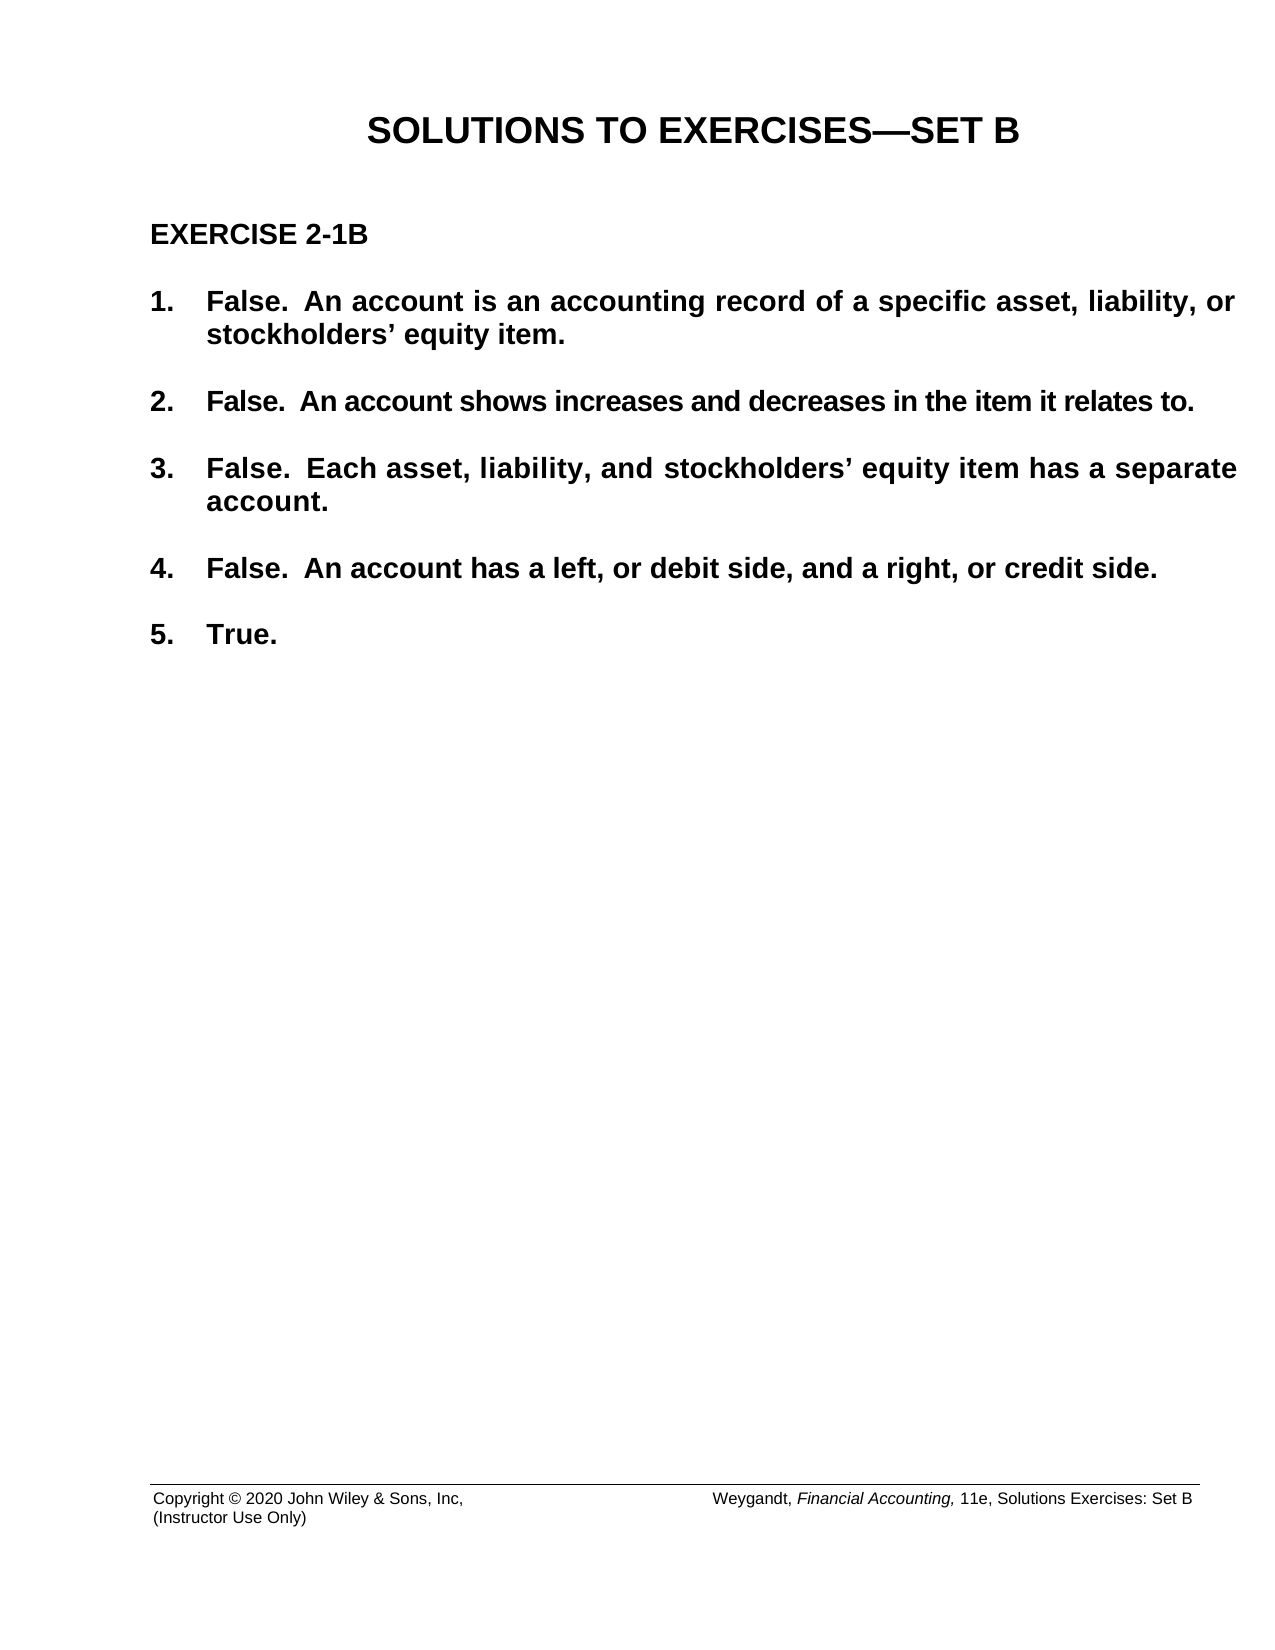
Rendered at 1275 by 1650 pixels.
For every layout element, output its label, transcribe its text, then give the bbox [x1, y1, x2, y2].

text EXERCISE 2-1B [150, 218, 1237, 251]
text 1. False. An account is an accounting record of a specific asset, liability, or stockholders’ equity item. [150, 285, 1237, 351]
text 2. False. An account shows increases and decreases in the item it relates to. [150, 385, 1237, 418]
text 4. False. An account has a left, or debit side, and a right, or credit side. [150, 551, 1237, 585]
text 3. False. Each asset, liability, and stockholders’ equity item has a separate account. [150, 451, 1237, 518]
text 5. True. [150, 618, 1237, 651]
text SOLUTIONS TO EXERCISES—SET B [150, 110, 1237, 151]
